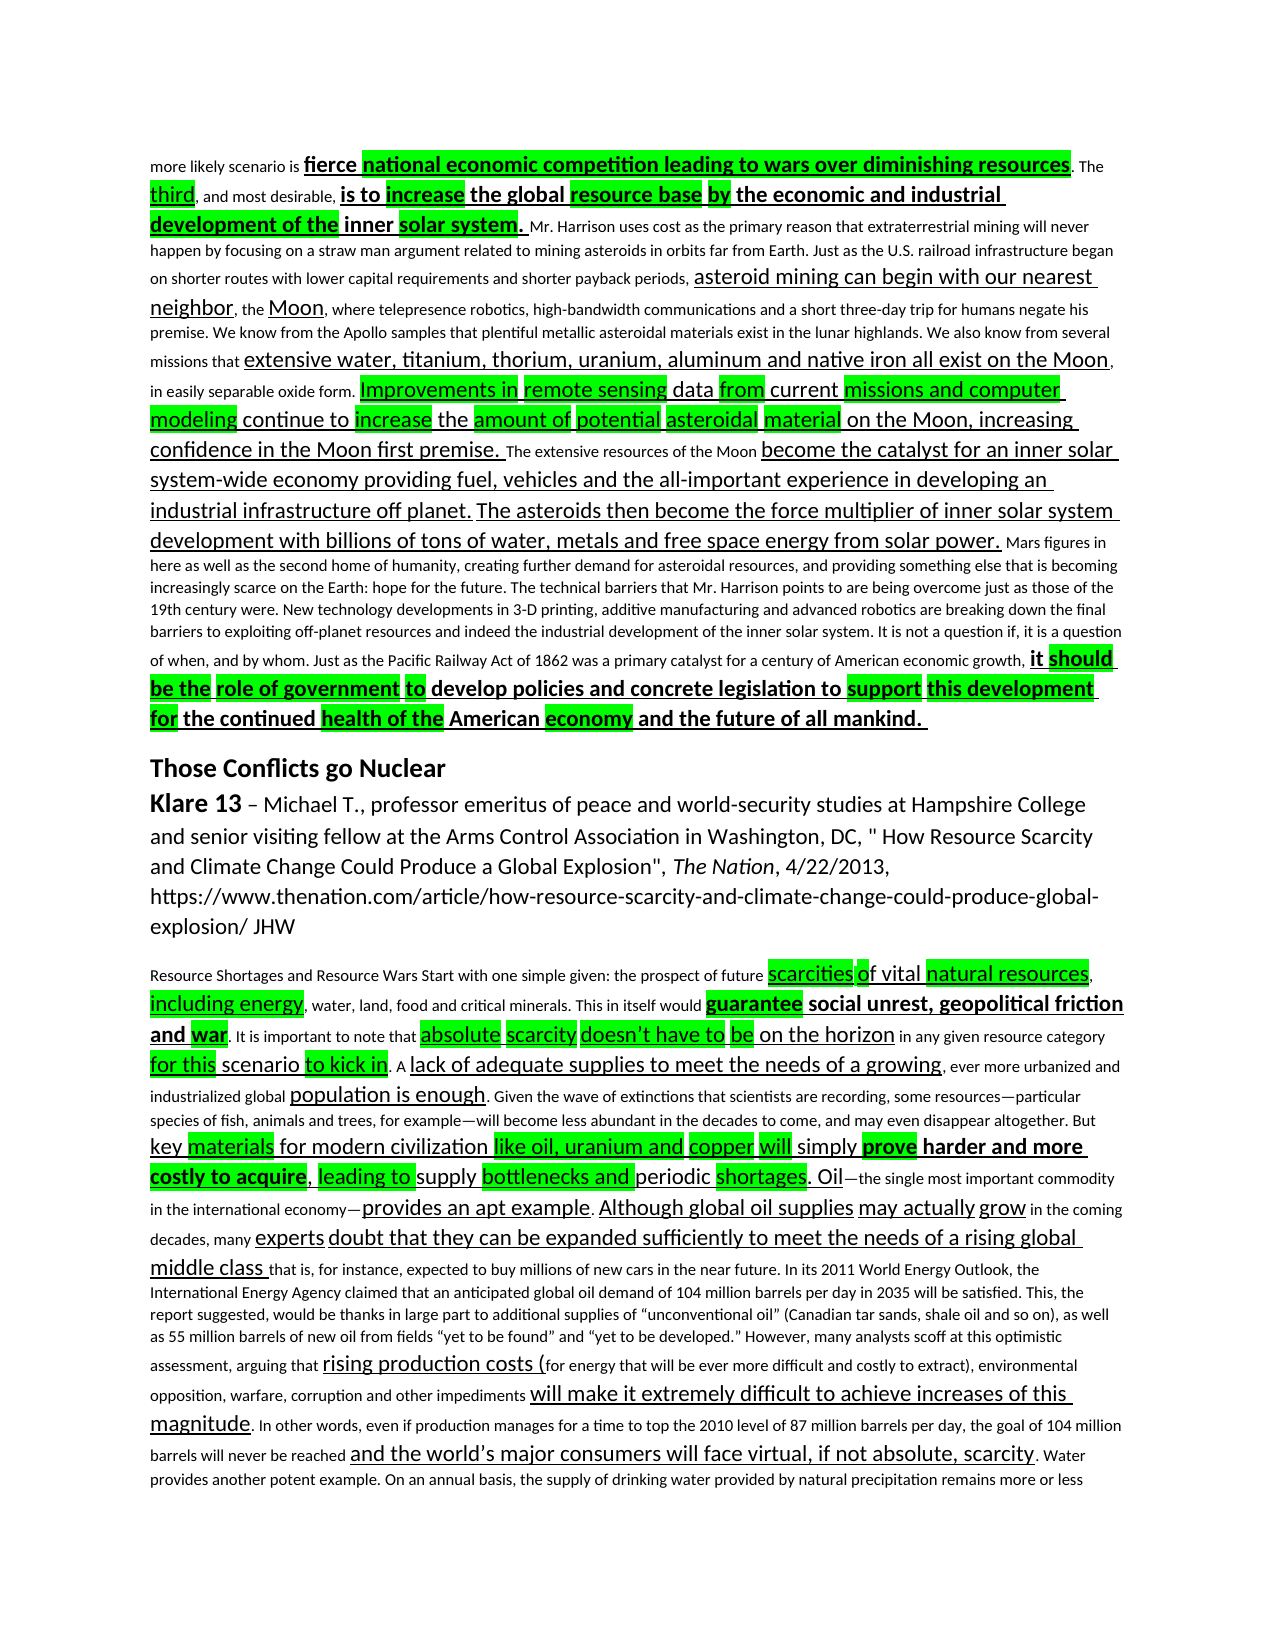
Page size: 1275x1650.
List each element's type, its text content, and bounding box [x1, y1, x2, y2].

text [150, 150, 1125, 732]
subtitle Those Conflicts go Nuclear [150, 751, 1125, 784]
text Klare 13 – Michael T., professor emeritus of peace and world-security studies at Hampshire College and senior visiting fellow at the Arms Control Association in Washington, DC, " How Resource Scarcity and Climate Change Could Produce a Global Explosion", The Nation, 4/22/2013, https://www.thenation.com/article/how-resource-scarcity-and-climate-change-could-produce-global-explosion/ JHW [150, 787, 1125, 941]
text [150, 959, 1125, 1489]
